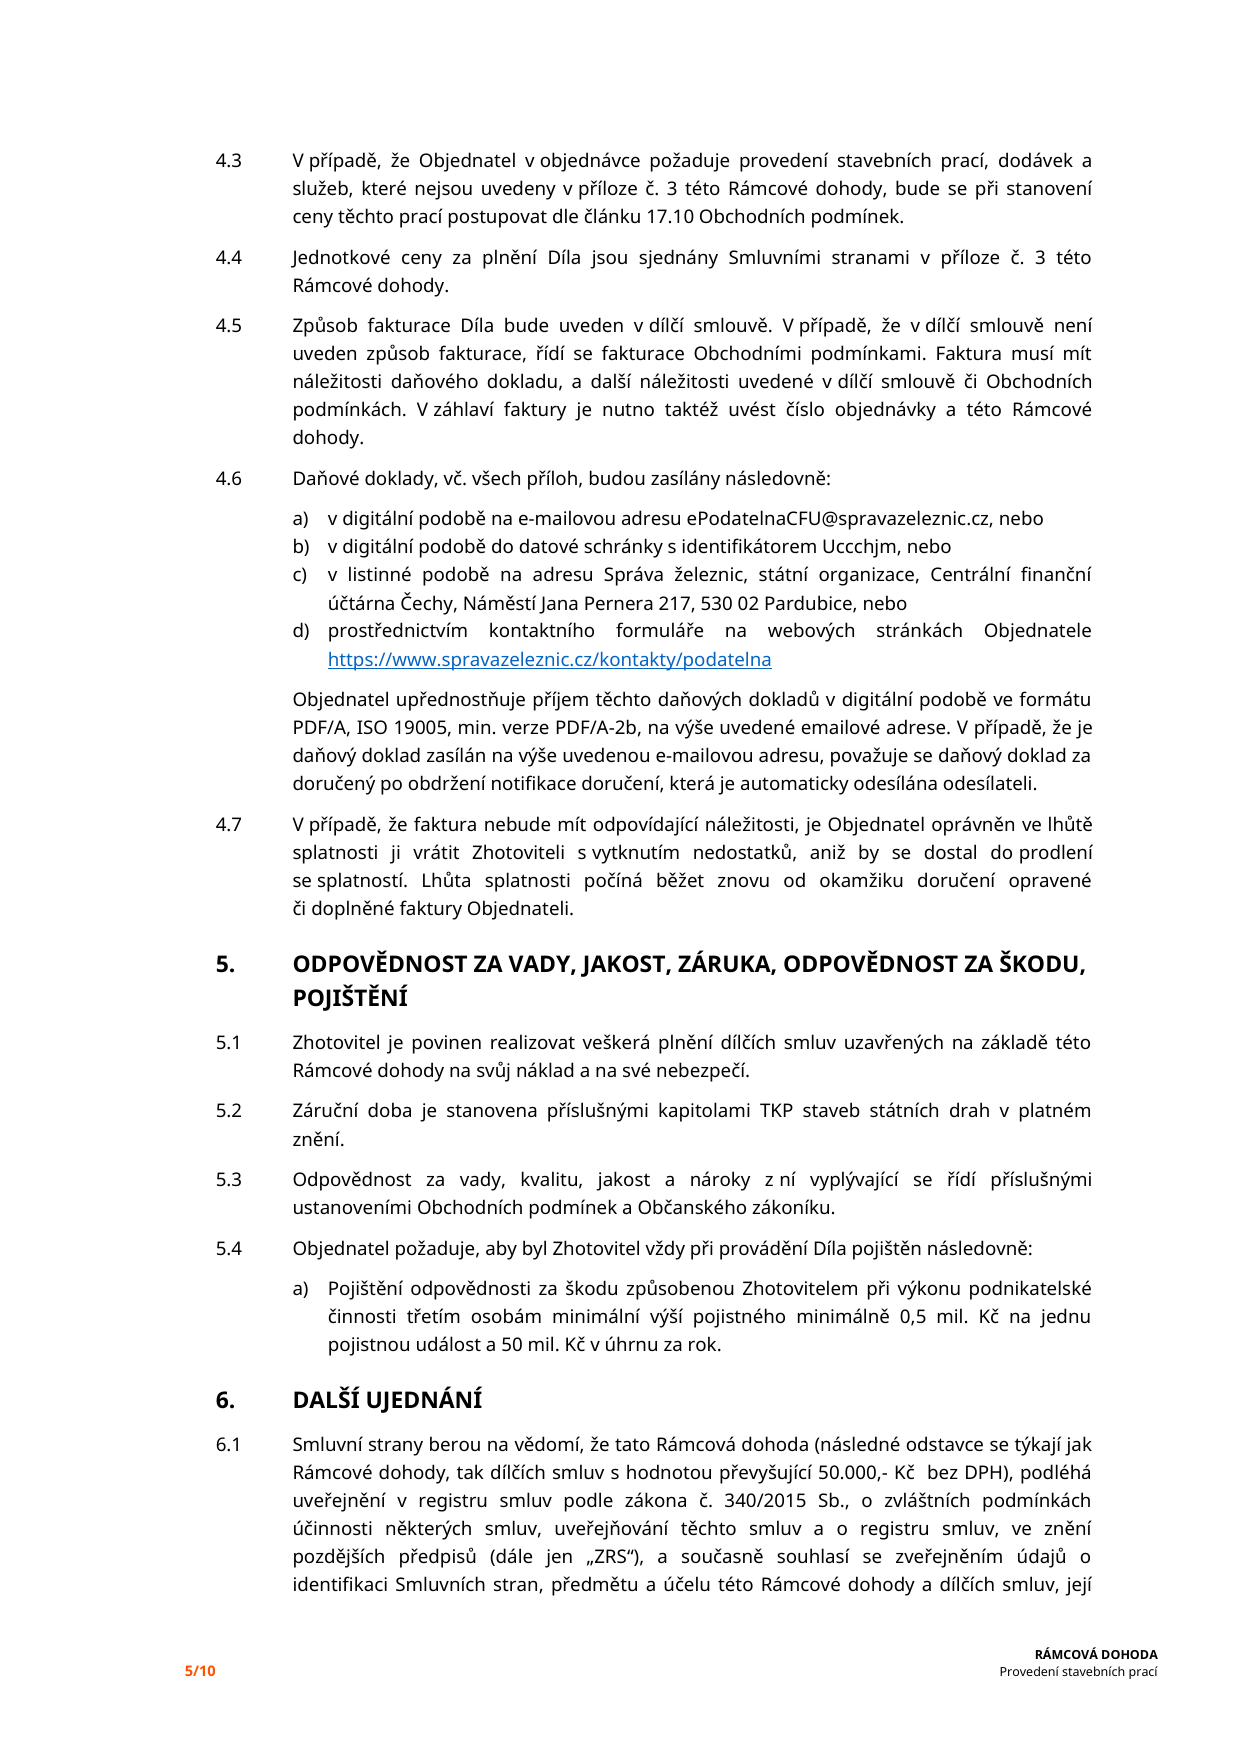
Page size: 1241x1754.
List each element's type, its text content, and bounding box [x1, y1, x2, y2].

text Daňové doklady, vč. všech příloh, budou zasílány následovně: [216, 465, 1093, 491]
text v digitální podobě do datové schránky s identifikátorem Uccchjm, nebo [292, 534, 1093, 559]
list Pojištění odpovědnosti za škodu způsobenou Zhotovitelem při výkonu podnikatelské činnosti třetím osobám minimální výší pojistného minimálně 0,5 mil. Kč na jednu pojistnou událost a 50 mil. Kč v úhrnu za rok. [292, 1275, 1093, 1357]
text Objednatel požaduje, aby byl Zhotovitel vždy při provádění Díla pojištěn následovně: [216, 1235, 1093, 1260]
text V případě, že faktura nebude mít odpovídající náležitosti, je Objednatel oprávněn ve lhůtě splatnosti ji vrátit Zhotoviteli s vytknutím nedostatků, aniž by se dostal do prodlení se splatností. Lhůta splatnosti počíná běžet znovu od okamžiku doručení opravené či doplněné faktury Objednateli. [216, 811, 1093, 921]
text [216, 1431, 1093, 1597]
text ODPOVĚDNOST ZA VADY, JAKOST, ZÁRUKA, ODPOVĚDNOST ZA ŠKODU, POJIŠTĚNÍ [216, 948, 1093, 1014]
list v digitální podobě na e-mailovou adresu ePodatelnaCFU@spravazeleznic.cz, nebo [292, 506, 1093, 531]
text prostřednictvím kontaktního formuláře na webových stránkách Objednatele https://www.spravazeleznic.cz/kontakty/podatelna [292, 618, 1093, 671]
text Způsob fakturace Díla bude uveden v dílčí smlouvě. V případě, že v dílčí smlouvě není uveden způsob fakturace, řídí se fakturace Obchodními podmínkami. Faktura musí mít náležitosti daňového dokladu, a další náležitosti uvedené v dílčí smlouvě či Obchodních podmínkách. V záhlaví faktury je nutno taktéž uvést číslo objednávky a této Rámcové dohody. [216, 313, 1093, 450]
text v listinné podobě na adresu Správa železnic, státní organizace, Centrální finanční účtárna Čechy, Náměstí Jana Pernera 217, 530 02 Pardubice, nebo [292, 562, 1093, 615]
text Odpovědnost za vady, kvalitu, jakost a nároky z ní vyplývající se řídí příslušnými ustanoveními Obchodních podmínek a Občanského zákoníku. [216, 1166, 1093, 1220]
text Objednatel upřednostňuje příjem těchto daňových dokladů v digitální podobě ve formátu PDF/A, ISO 19005, min. verze PDF/A-2b, na výše uvedené emailové adrese. V případě, že je daňový doklad zasílán na výše uvedenou e-mailovou adresu, považuje se daňový doklad za doručený po obdržení notifikace doručení, která je automaticky odesílána odesílateli. [292, 686, 1093, 796]
text DALŠÍ UJEDNÁNÍ [216, 1384, 1093, 1416]
text Zhotovitel je povinen realizovat veškerá plnění dílčích smluv uzavřených na základě této Rámcové dohody na svůj náklad a na své nebezpečí. [216, 1029, 1093, 1083]
text Záruční doba je stanovena příslušnými kapitolami TKP staveb státních drah v platném znění. [216, 1098, 1093, 1151]
text Jednotkové ceny za plnění Díla jsou sjednány Smluvními stranami v příloze č. 3 této Rámcové dohody. [216, 244, 1093, 298]
text V případě, že Objednatel v objednávce požaduje provedení stavebních prací, dodávek a služeb, které nejsou uvedeny v příloze č. 3 této Rámcové dohody, bude se při stanovení ceny těchto prací postupovat dle článku 17.10 Obchodních podmínek. [216, 147, 1093, 229]
